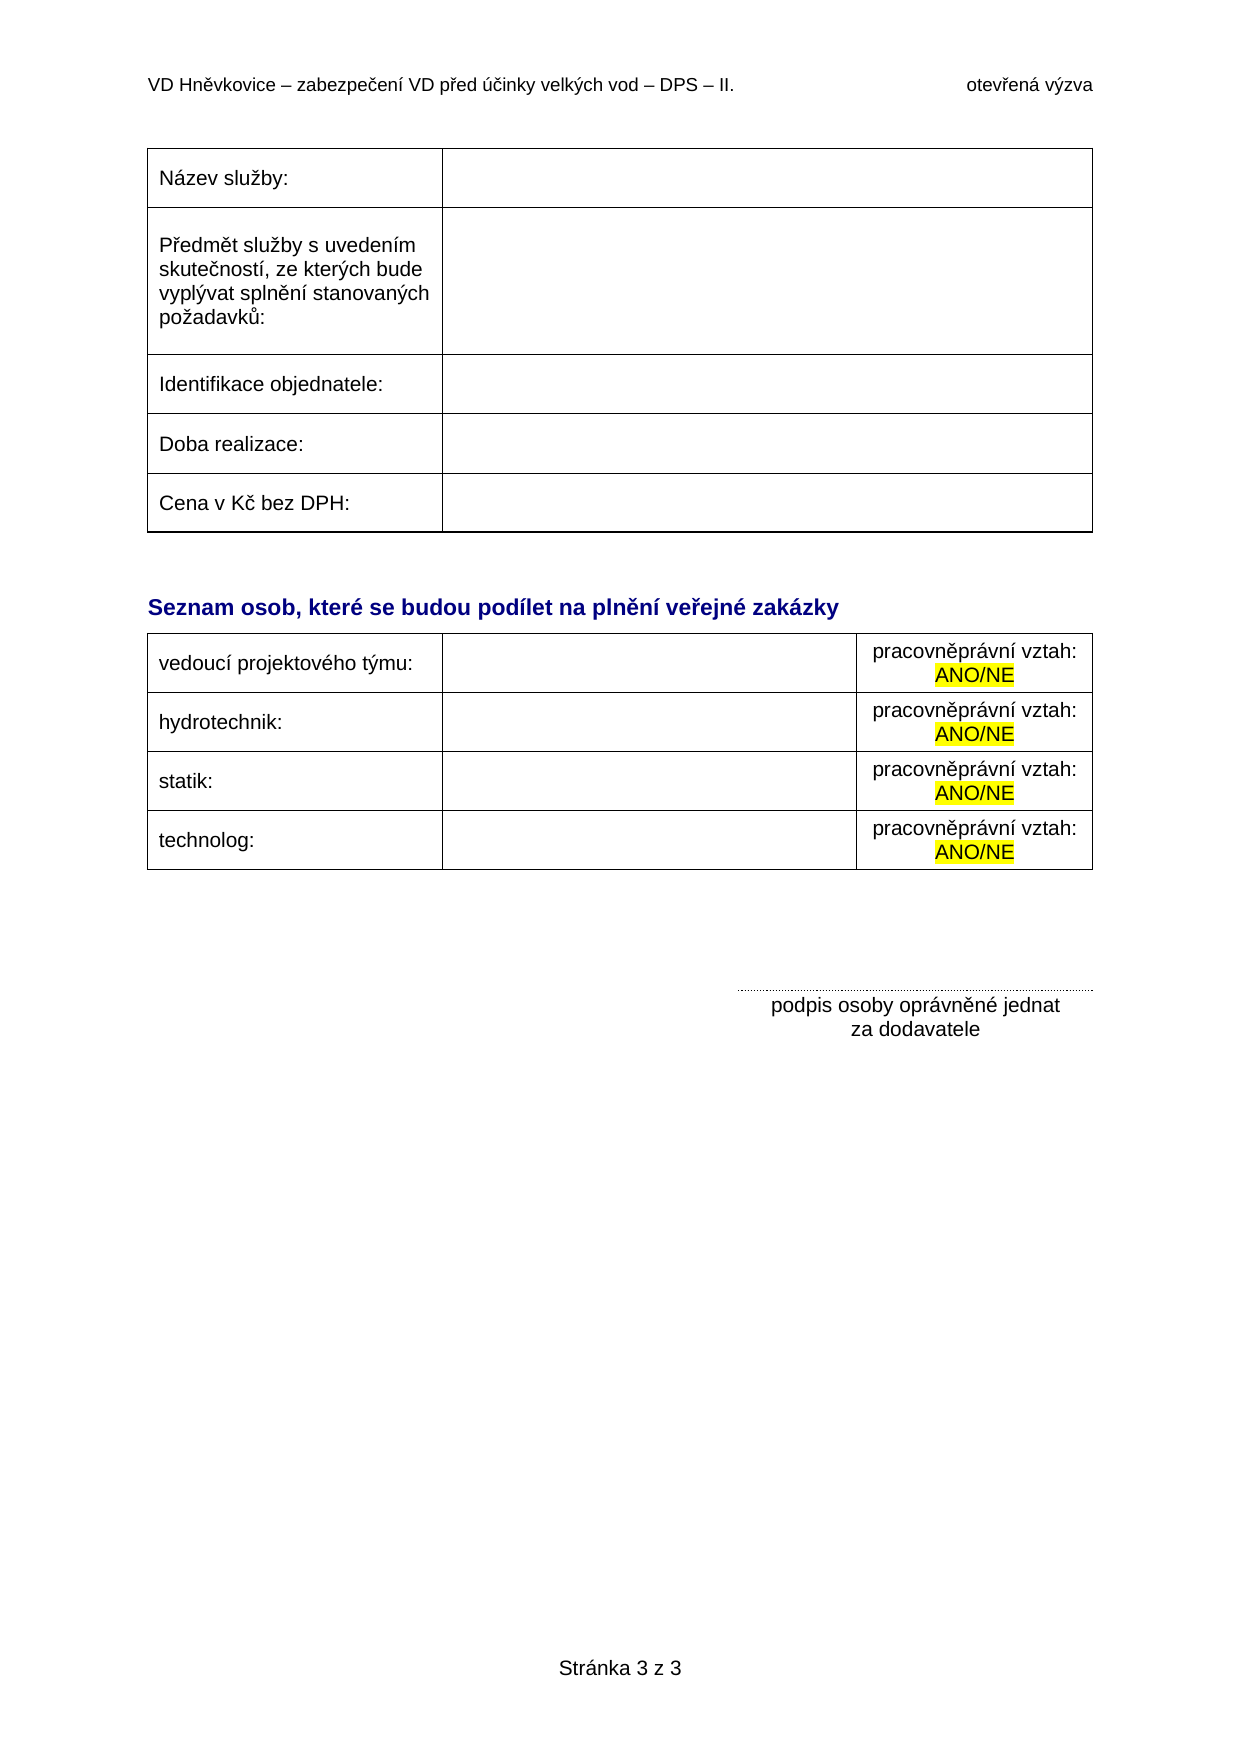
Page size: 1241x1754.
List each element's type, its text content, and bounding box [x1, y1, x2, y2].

table_cell statik: [148, 752, 442, 810]
table_header [443, 149, 1092, 207]
table_cell Doba realizace: [148, 414, 442, 472]
table_cell [443, 811, 856, 869]
table_cell [443, 693, 856, 751]
table_header [443, 634, 856, 692]
table_header vedoucí projektového týmu: [148, 634, 442, 692]
text Seznam osob, které se budou podílet na plnění veřejné zakázky [148, 594, 1093, 620]
table_cell [443, 414, 1092, 472]
table_cell pracovněprávní vztah: ANO/NE [857, 811, 1092, 869]
table_cell technolog: [148, 811, 442, 869]
table_cell Identifikace objednatele: [148, 355, 442, 413]
table_cell [443, 752, 856, 810]
table_cell [443, 474, 1092, 531]
table_cell Cena v Kč bez DPH: [148, 474, 442, 531]
text podpis osoby oprávněné jednat za dodavatele [738, 990, 1093, 1041]
table_cell [443, 355, 1092, 413]
table_header Název služby: [148, 149, 442, 207]
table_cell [148, 208, 442, 354]
table_cell pracovněprávní vztah: ANO/NE [857, 752, 1092, 810]
table_cell pracovněprávní vztah: ANO/NE [857, 693, 1092, 751]
table_cell hydrotechnik: [148, 693, 442, 751]
table_cell [443, 208, 1092, 354]
table_header pracovněprávní vztah: ANO/NE [857, 634, 1092, 692]
